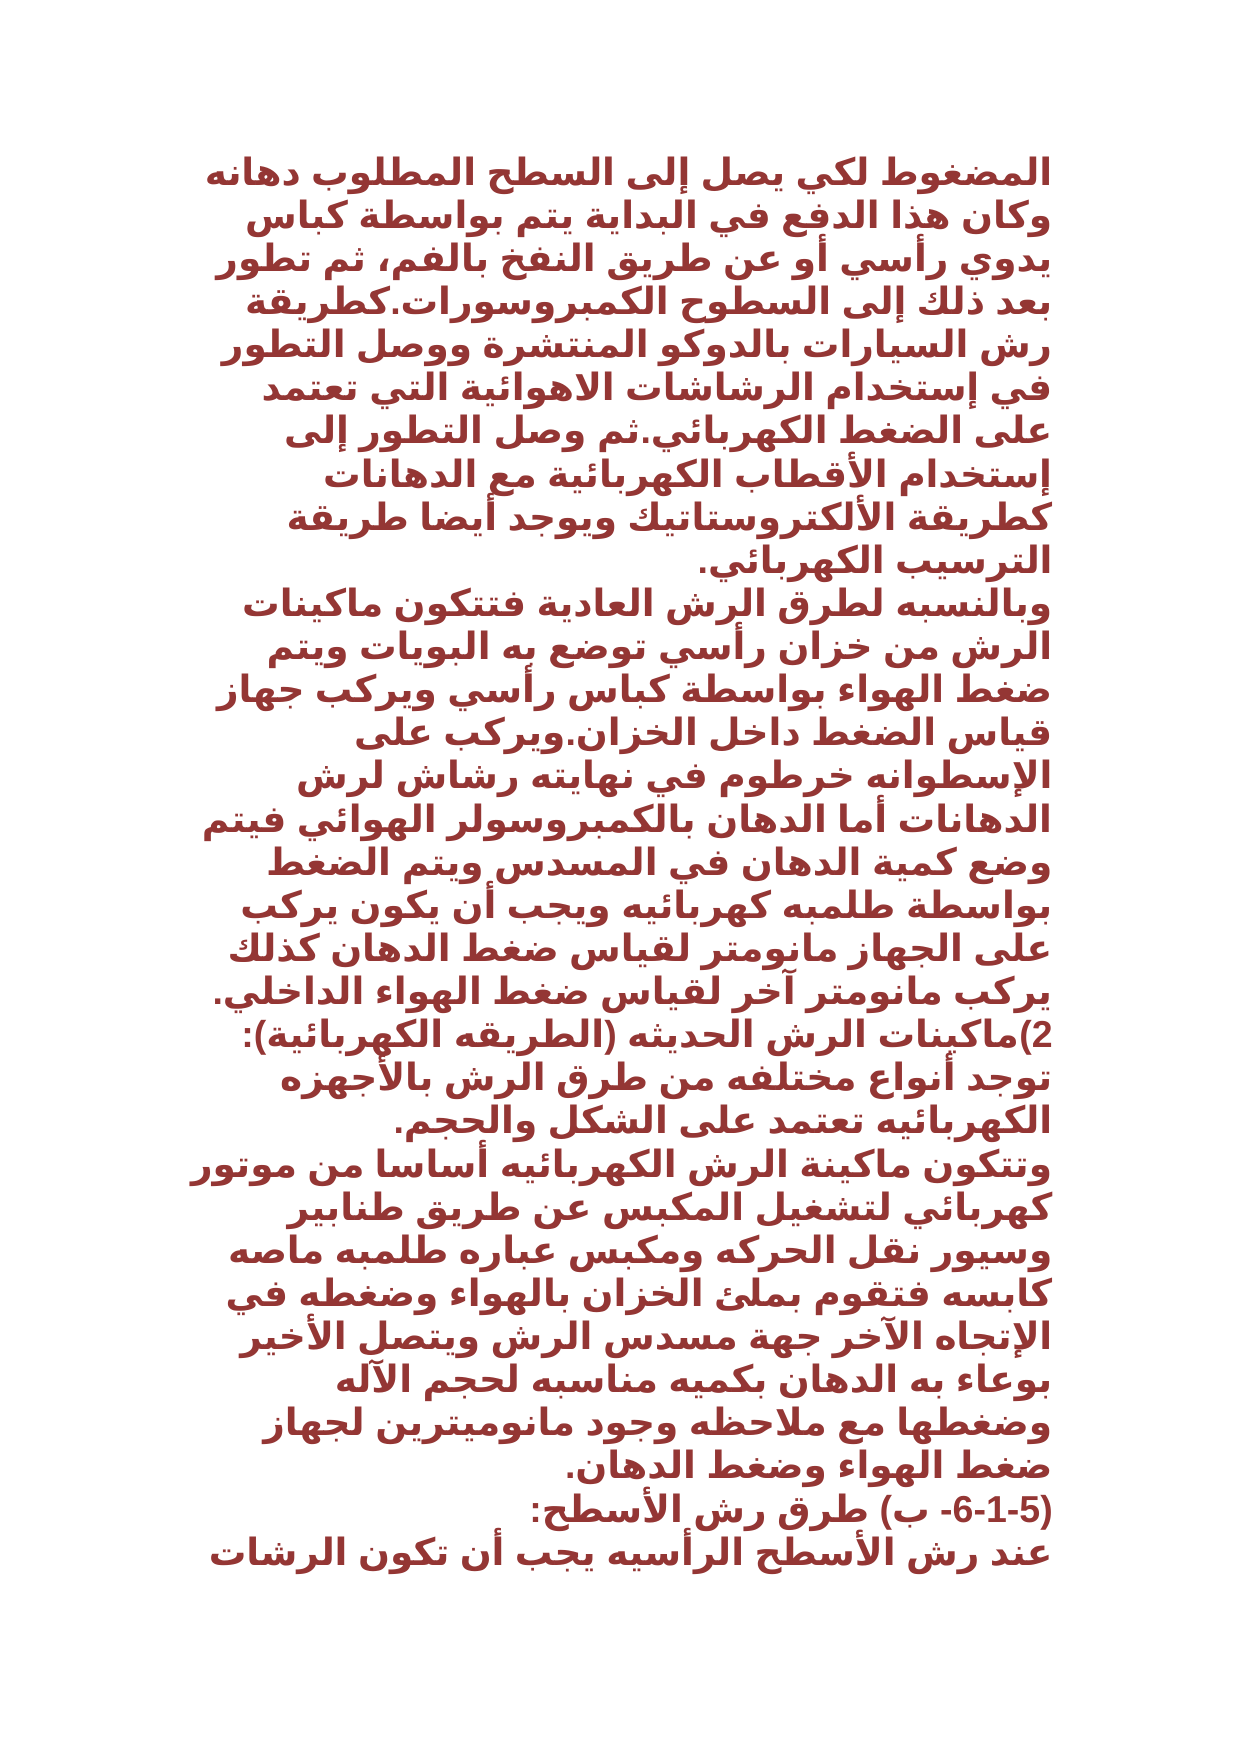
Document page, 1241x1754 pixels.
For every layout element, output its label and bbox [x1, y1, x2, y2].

text [187, 150, 1053, 1573]
